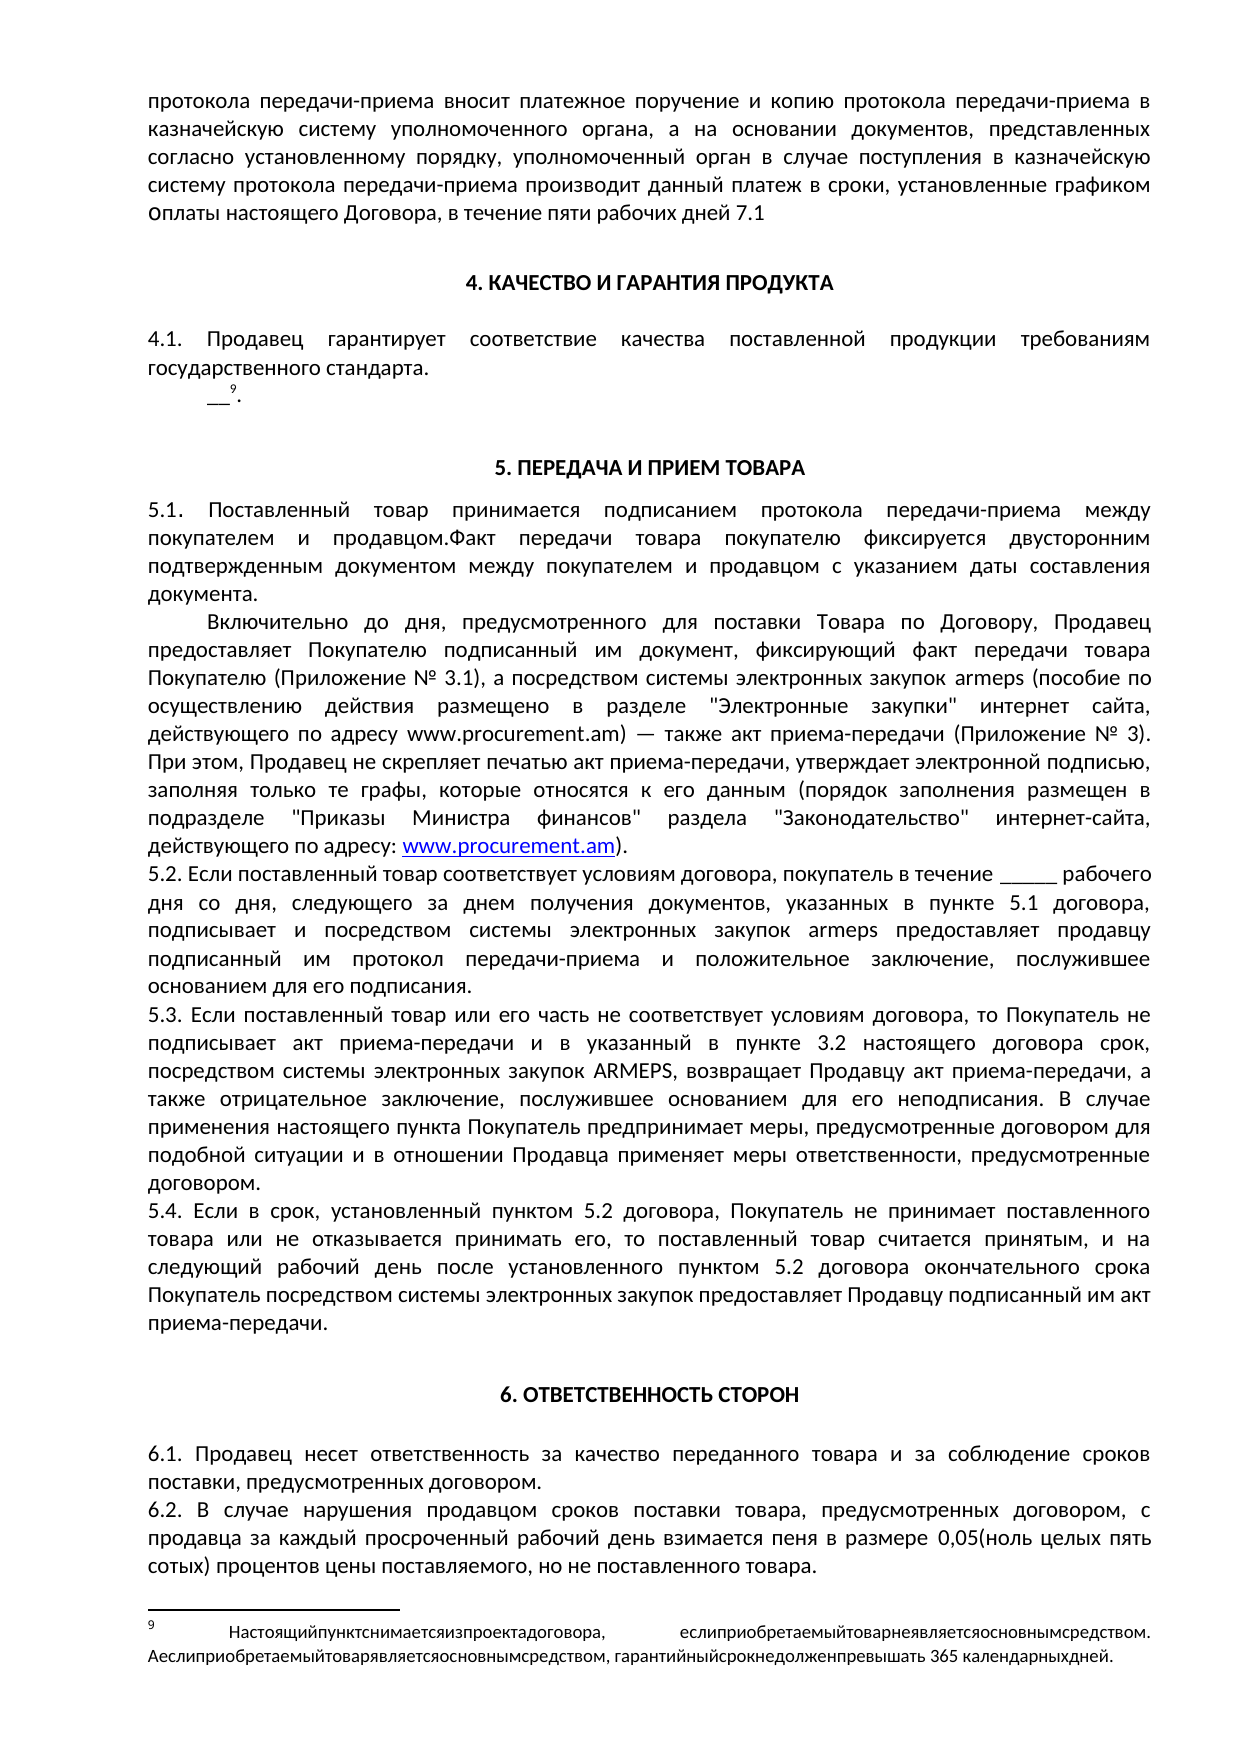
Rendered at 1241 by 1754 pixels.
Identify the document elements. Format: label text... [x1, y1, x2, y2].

text 6.2. В случае нарушения продавцом сроков поставки товара, предусмотренных договором, с продавца за каждый просроченный рабочий день взимается пеня в размере 0,05(ноль целых пять сотых) процентов цены поставляемого, но не поставленного товара. [148, 1495, 1152, 1579]
text 5.2. Если поставленный товар соответствует условиям договора, покупатель в течение _____ рабочего дня со дня, следующего за днем получения документов, указанных в пункте 5.1 договора, подписывает и посредством системы электронных закупок armeps предоставляет продавцу подписанный им протокол передачи-приема и положительное заключение, послужившее основанием для его подписания. [148, 859, 1152, 1000]
text 4. КАЧЕСТВО И ГАРАНТИЯ ПРОДУКТА [148, 268, 1152, 297]
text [148, 86, 1152, 227]
text 5.1․ Поставленный товар принимается подписанием протокола передачи-приема между покупателем и продавцом.Факт передачи товара покупателю фиксируется двусторонним подтвержденным документом между покупателем и продавцом с указанием даты составления документа. [148, 495, 1152, 607]
text 6. ОТВЕТСТВЕННОСТЬ СТОРОН [148, 1381, 1152, 1409]
text 5. ПЕРЕДАЧА И ПРИЕМ ТОВАРА [148, 453, 1152, 481]
text 4.1. Продавец гарантирует соответствие качества поставленной продукции требованиям государственного стандарта. [148, 324, 1152, 381]
text __. [148, 381, 1152, 409]
text Включительно до дня, предусмотренного для поставки Товара по Договору, Продавец предоставляет Покупателю подписанный им документ, фиксирующий факт передачи товара Покупателю (Приложение № 3.1), а посредством системы электронных закупок armeps (пособие по осуществлению действия размещено в разделе "Электронные закупки" интернет сайта, действующего по адресу www.procurement.am) — также акт приема-передачи (Приложение № 3). При этом, Продавец не скрепляет печатью акт приема-передачи, утверждает электронной подписью, заполняя только те графы, которые относятся к его данным (порядок заполнения размещен в подразделе "Приказы Министра финансов" раздела "Законодательство" интернет-сайта, действующего по адресу: www.procurement.am). [148, 607, 1152, 859]
text 5.3. Если поставленный товар или его часть не соответствует условиям договора, то Покупатель не подписывает акт приема-передачи и в указанный в пункте 3.2 настоящего договора срок, посредством системы электронных закупок ARMEPS, возвращает Продавцу акт приема-передачи, а также отрицательное заключение, послужившее основанием для его неподписания. В случае применения настоящего пункта Покупатель предпринимает меры, предусмотренные договором для подобной ситуации и в отношении Продавца применяет меры ответственности, предусмотренные договором. [148, 1000, 1152, 1196]
text 5.4. Если в срок, установленный пунктом 5.2 договора, Покупатель не принимает поставленного товара или не отказывается принимать его, то поставленный товар считается принятым, и на следующий рабочий день после установленного пунктом 5.2 договора окончательного срока Покупатель посредством системы электронных закупок предоставляет Продавцу подписанный им акт приема-передачи. [148, 1196, 1152, 1336]
text 6.1. Продавец несет ответственность за качество переданного товара и за соблюдение сроков поставки, предусмотренных договором. [148, 1439, 1152, 1495]
